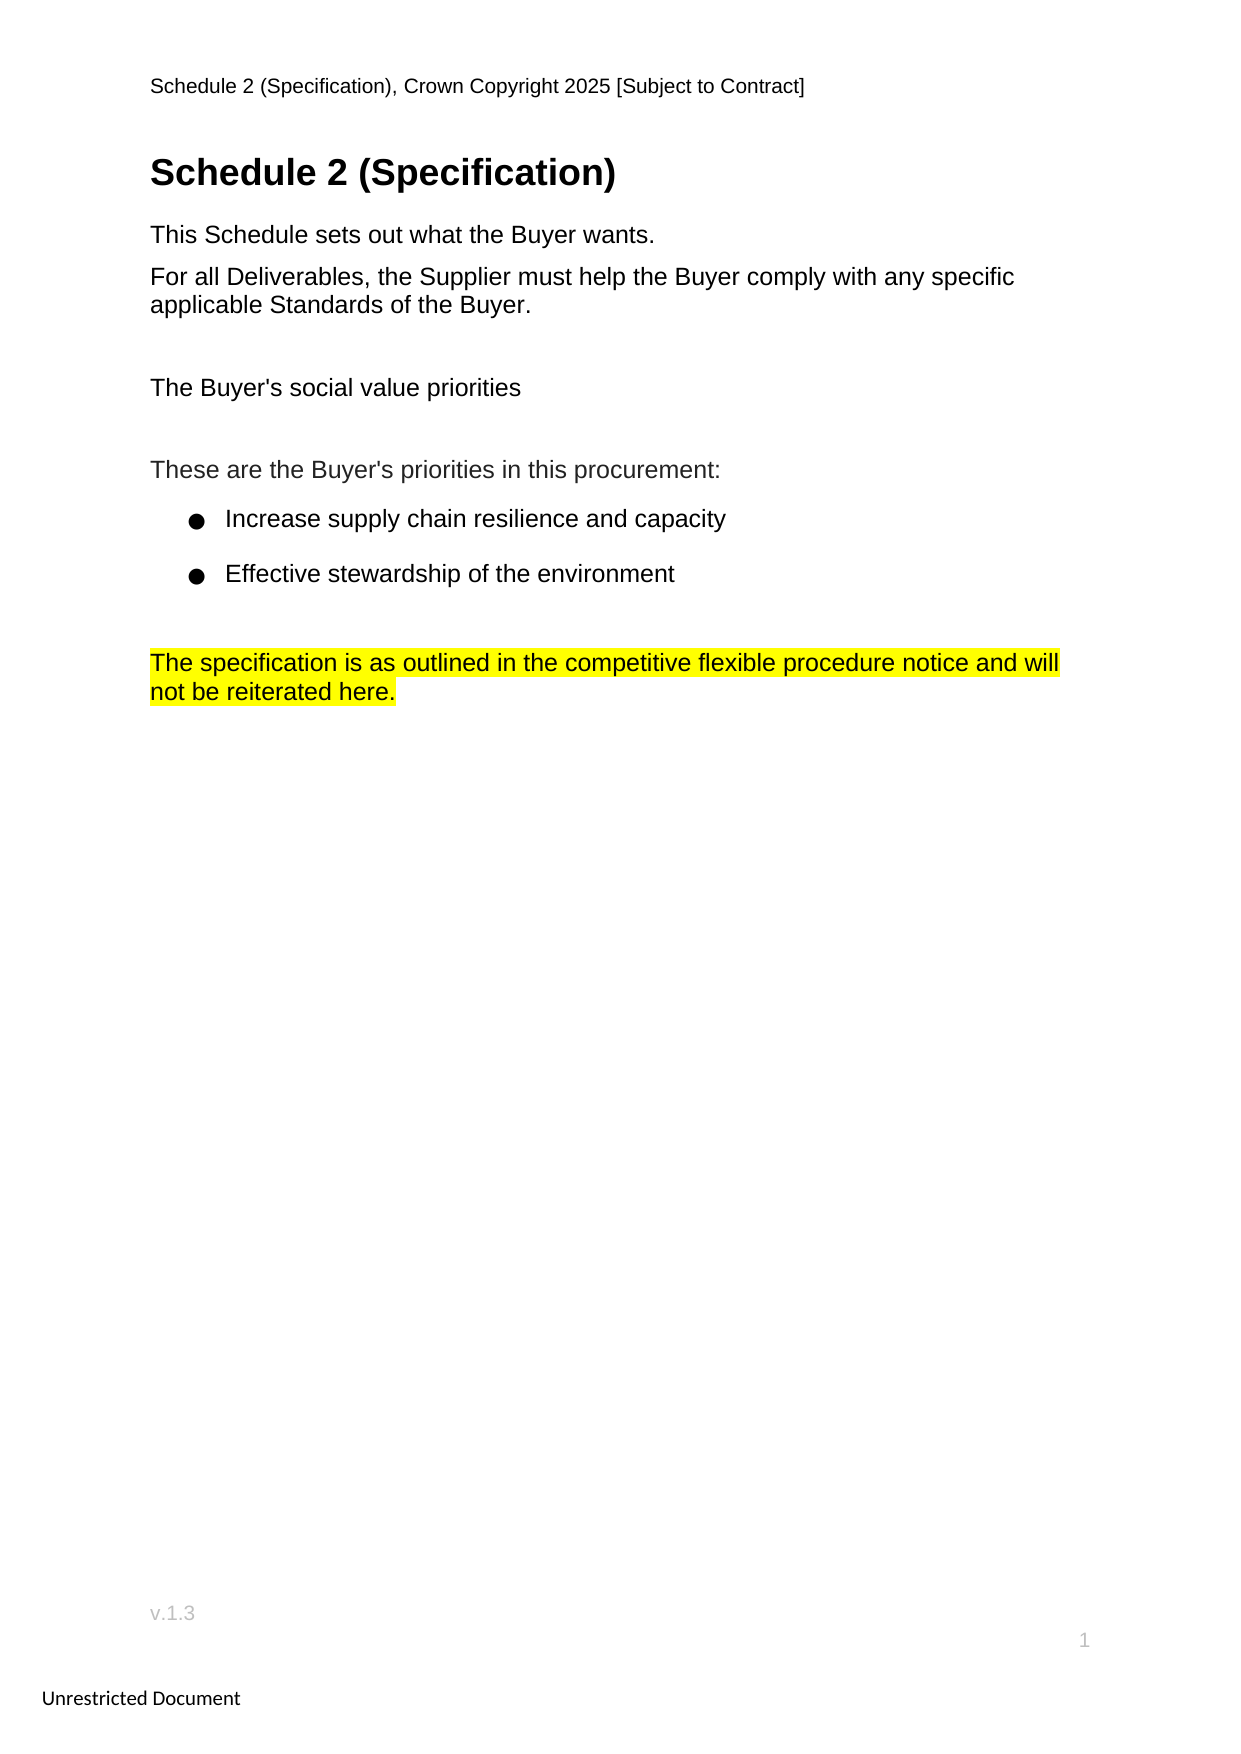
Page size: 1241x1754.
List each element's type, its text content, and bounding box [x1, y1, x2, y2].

text The specification is as outlined in the competitive flexible procedure notice and will not be reiterated here. [396, 648, 1090, 706]
text This Schedule sets out what the Buyer wants. [150, 220, 1090, 249]
text Schedule 2 (Specification) [150, 150, 1090, 193]
list Increase supply chain resilience and capacity [187, 497, 1090, 539]
text The Buyer's social value priorities [150, 373, 1090, 402]
text These are the Buyer's priorities in this procurement: [150, 455, 1090, 484]
text For all Deliverables, the Supplier must help the Buyer comply with any specific applicable Standards of the Buyer. [150, 262, 1090, 319]
list Effective stewardship of the environment [187, 552, 1090, 594]
